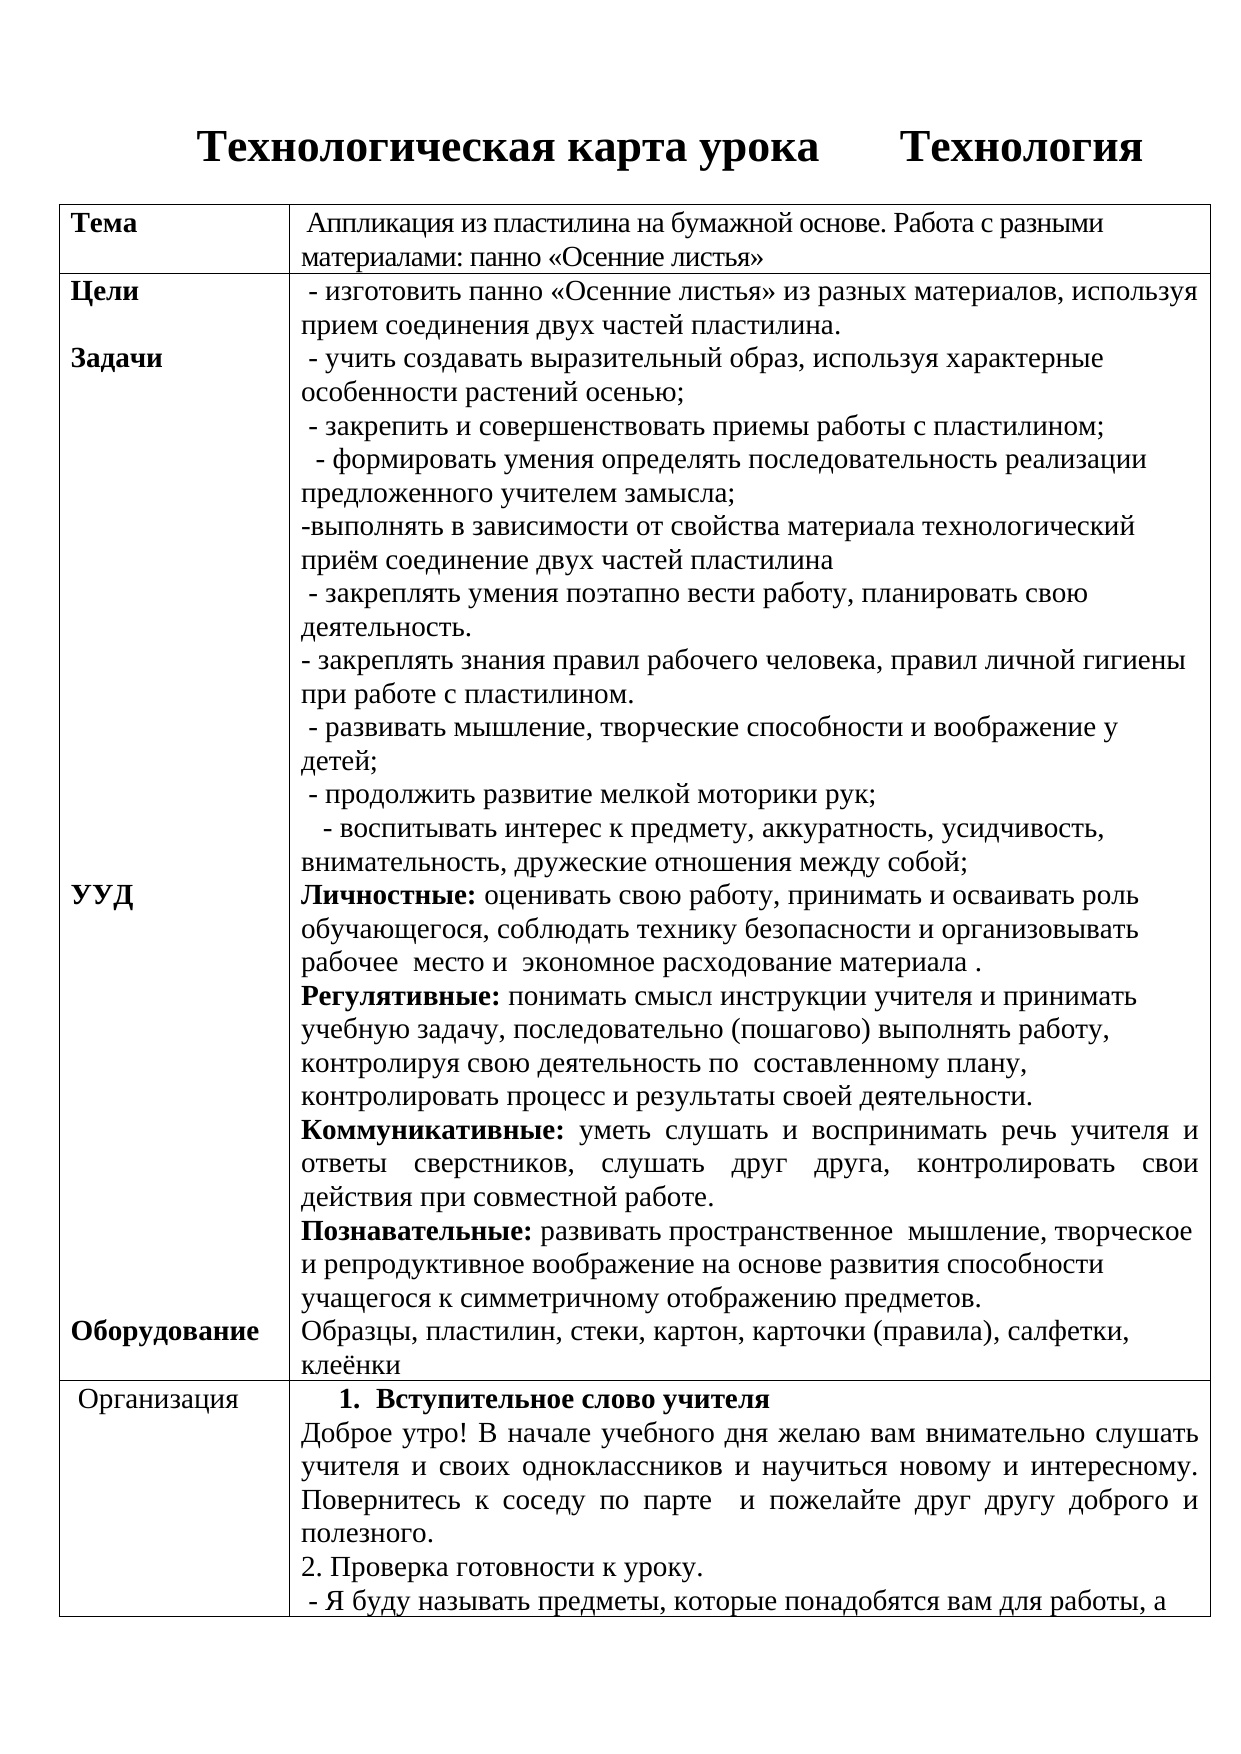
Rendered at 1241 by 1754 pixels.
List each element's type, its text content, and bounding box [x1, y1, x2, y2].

table_header Тема [60, 205, 289, 272]
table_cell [290, 1381, 1210, 1616]
text Технологическая карта урока Технология [177, 118, 1152, 171]
table_cell Организация [60, 1381, 289, 1616]
table_cell Цели Задачи УУД Оборудование [60, 274, 289, 1380]
table_header Аппликация из пластилина на бумажной основе. Работа с разными материалами: панно «Осенние листья» [290, 205, 1210, 272]
table_cell - изготовить панно «Осенние листья» из разных материалов, используя прием соединения двух частей пластилина. - учить создавать выразительный образ, используя характерные особенности растений осенью; - закрепить и совершенствовать приемы работы с пластилином; - формировать умения определять последовательность реализации предложенного учителем замысла; -выполнять в зависимости от свойства материала технологический приём соединение двух частей пластилина - закреплять умения поэтапно вести работу, планировать свою деятельность. - закреплять знания правил рабочего человека, правил личной гигиены при работе с пластилином. - развивать мышление, творческие способности и воображение у детей; - продолжить развитие мелкой моторики рук; - воспитывать интерес к предмету, аккуратность, усидчивость, внимательность, дружеские отношения между собой; Личностные: оценивать свою работу, принимать и осваивать роль обучающегося, соблюдать технику безопасности и организовывать рабочее место и экономное расходование материала . Регулятивные: понимать смысл инструкции учителя и принимать учебную задачу, последовательно (пошагово) выполнять работу, контролируя свою деятельность по составленному плану, контролировать процесс и результаты своей деятельности. Коммуникативные: уметь слушать и воспринимать речь учителя и ответы сверстников, слушать друг друга, контролировать свои действия при совместной работе. Познавательные: развивать пространственное мышление, творческое и репродуктивное воображение на основе развития способности учащегося к симметричному отображению предметов. Образцы, пластилин, стеки, картон, карточки (правила), салфетки, клеёнки [290, 274, 1210, 1380]
